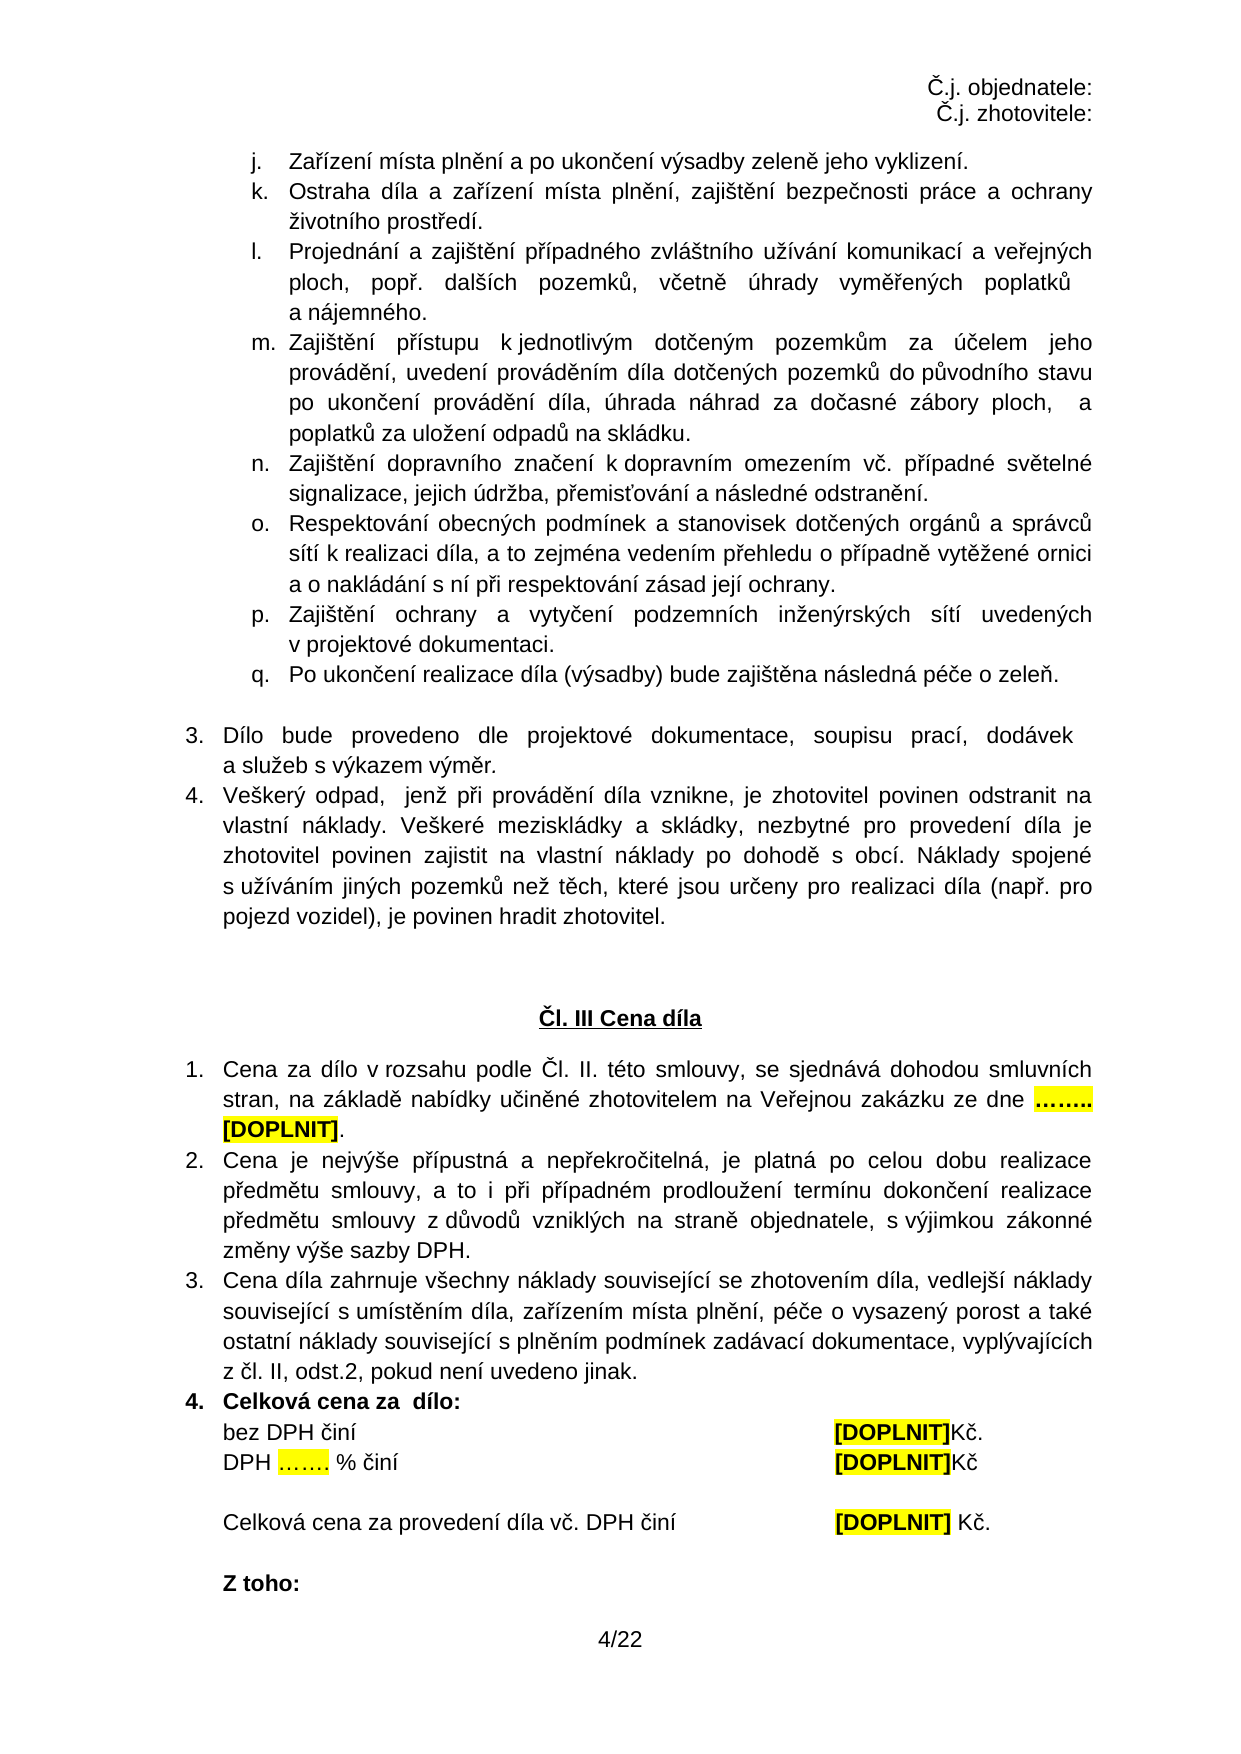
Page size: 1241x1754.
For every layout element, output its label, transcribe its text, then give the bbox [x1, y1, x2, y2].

list Projednání a zajištění případného zvláštního užívání komunikací a veřejných ploch, popř. dalších pozemků, včetně úhrady vyměřených poplatků a nájemného. [251, 238, 1093, 325]
list Cena za dílo v rozsahu podle Čl. II. této smlouvy, se sjednává dohodou smluvních stran, na základě nabídky učiněné zhotovitelem na Veřejnou zakázku ze dne ……..[DOPLNIT]. [185, 1056, 1093, 1143]
list Veškerý odpad, jenž při provádění díla vznikne, je zhotovitel povinen odstranit na vlastní náklady. Veškeré meziskládky a skládky, nezbytné pro provedení díla je zhotovitel povinen zajistit na vlastní náklady po dohodě s obcí. Náklady spojené s užíváním jiných pozemků než těch, které jsou určeny pro realizaci díla (např. pro pojezd vozidel), je povinen hradit zhotovitel. [185, 782, 1093, 929]
list Dílo bude provedeno dle projektové dokumentace, soupisu prací, dodávek a služeb s výkazem výměr. [185, 722, 1093, 778]
list Respektování obecných podmínek a stanovisek dotčených orgánů a správců sítí k realizaci díla, a to zejména vedením přehledu o případně vytěžené ornici a o nakládání s ní při respektování zásad její ochrany. [251, 510, 1093, 597]
text Čl. III Cena díla [148, 1005, 1093, 1031]
list Cena díla zahrnuje všechny náklady související se zhotovením díla, vedlejší náklady související s umístěním díla, zařízením místa plnění, péče o vysazený porost a také ostatní náklady související s plněním podmínek zadávací dokumentace, vyplývajících z čl. II, odst.2, pokud není uvedeno jinak. [185, 1267, 1093, 1384]
list Po ukončení realizace díla (výsadby) bude zajištěna následná péče o zeleň. [251, 661, 1093, 687]
list Zajištění ochrany a vytyčení podzemních inženýrských sítí uvedených v projektové dokumentaci. [251, 601, 1093, 657]
list bez DPH činí [DOPLNIT]Kč. [223, 1418, 1093, 1445]
list Zajištění přístupu k jednotlivým dotčeným pozemkům za účelem jeho provádění, uvedení prováděním díla dotčených pozemků do původního stavu po ukončení provádění díla, úhrada náhrad za dočasné zábory ploch, a poplatků za uložení odpadů na skládku. [251, 329, 1093, 446]
list Zajištění dopravního značení k dopravním omezením vč. případné světelné signalizace, jejich údržba, přemisťování a následné odstranění. [251, 450, 1093, 506]
list DPH ……. % činí [DOPLNIT]Kč [223, 1449, 1093, 1505]
list Z toho: [223, 1569, 1093, 1596]
list Zařízení místa plnění a po ukončení výsadby zeleně jeho vyklizení. [251, 148, 1093, 174]
list Celková cena za provedení díla vč. DPH činí [DOPLNIT] Kč. [951, 1509, 1093, 1535]
list Celková cena za provedení díla vč. DPH činí [DOPLNIT] Kč. [223, 1509, 835, 1535]
list Cena je nejvýše přípustná a nepřekročitelná, je platná po celou dobu realizace předmětu smlouvy, a to i při případném prodloužení termínu dokončení realizace předmětu smlouvy z důvodů vzniklých na straně objednatele, s výjimkou zákonné změny výše sazby DPH. [185, 1147, 1093, 1263]
list Ostraha díla a zařízení místa plnění, zajištění bezpečnosti práce a ochrany životního prostředí. [251, 178, 1093, 234]
list Celková cena za dílo: [185, 1388, 1093, 1414]
